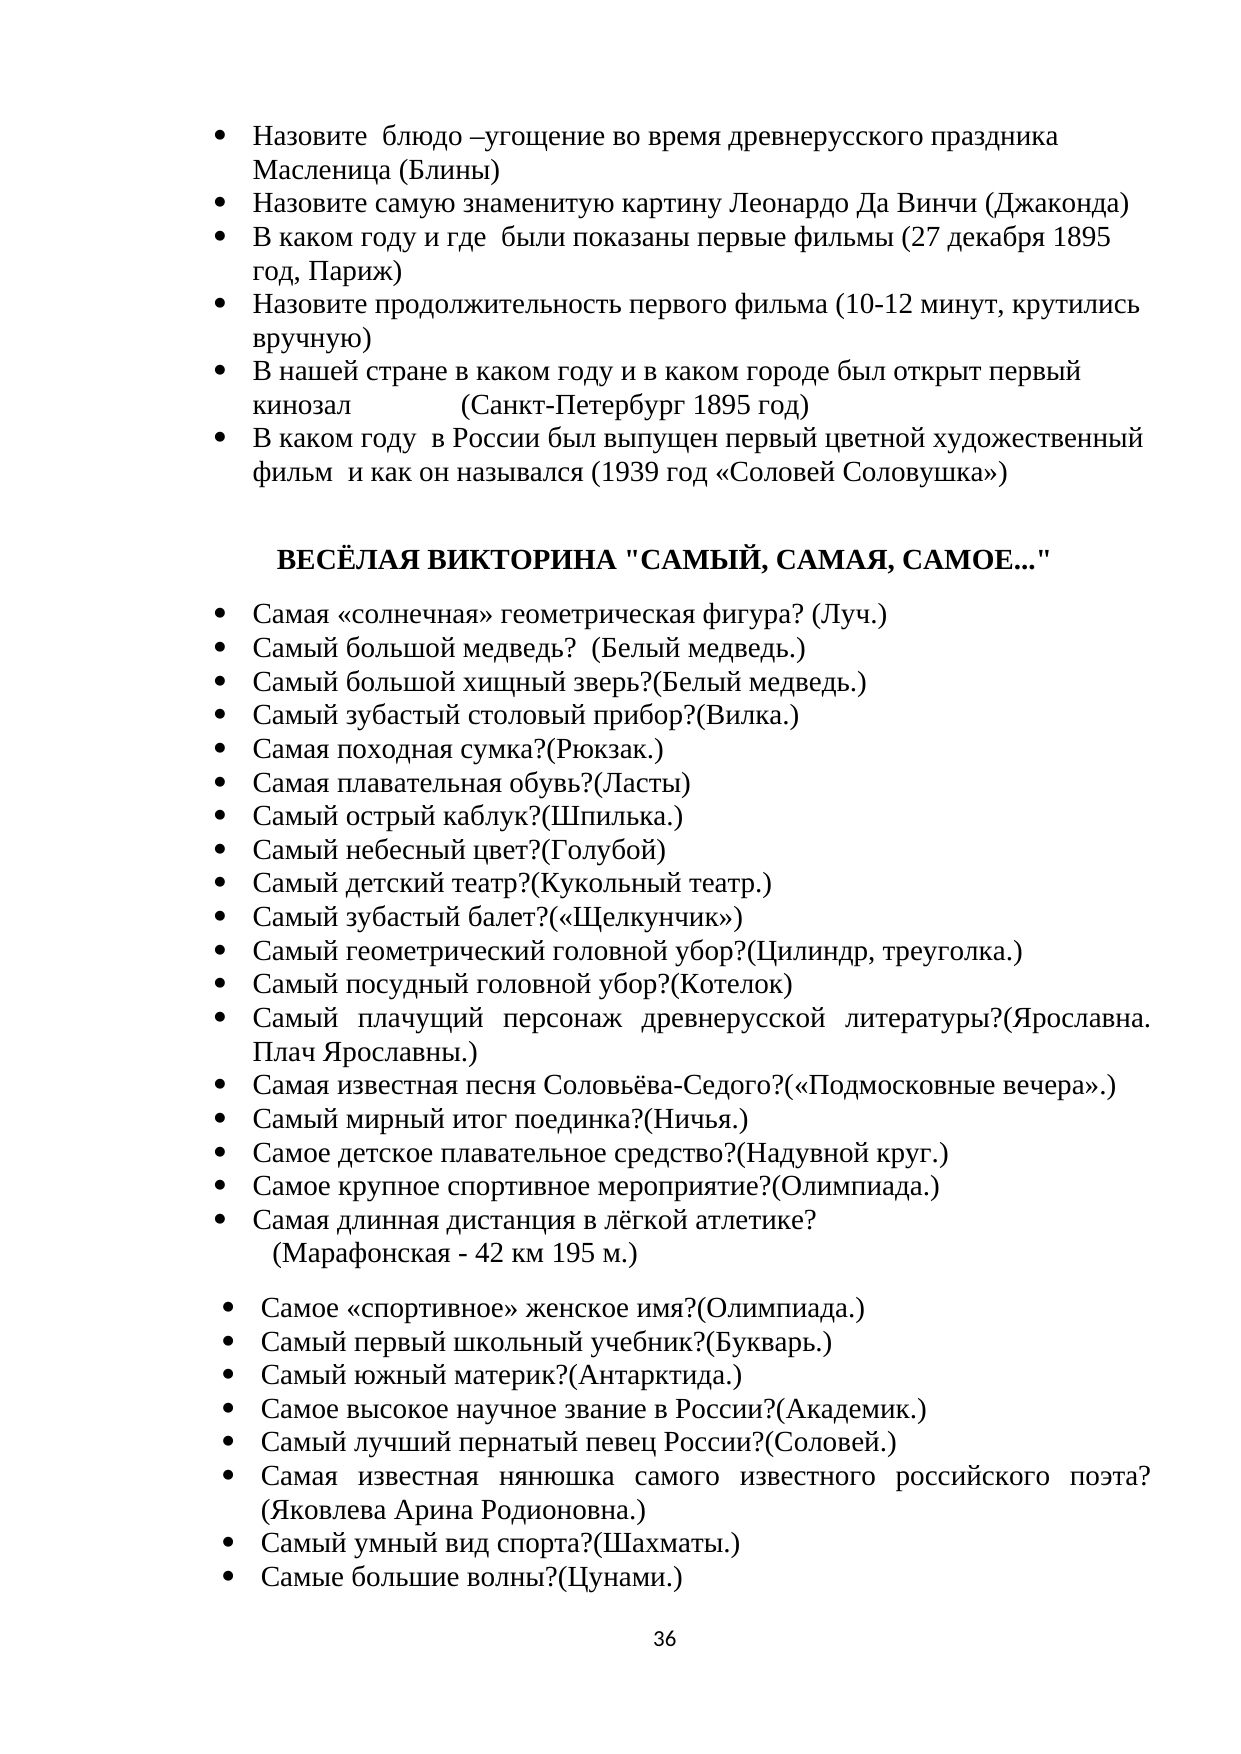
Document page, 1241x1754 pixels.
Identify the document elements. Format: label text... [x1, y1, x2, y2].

list Назовите самую знаменитую картину Леонардо Да Винчи (Джаконда) [215, 185, 1152, 219]
list Самый геометрический головной убор?(Цилиндр, треуголка.) [215, 933, 1152, 967]
list Самый большой медведь? (Белый медведь.) [215, 630, 1152, 664]
list Самая плавательная обувь?(Ласты) [215, 765, 1152, 798]
list Самый небесный цвет?(Голубой) [215, 832, 1152, 866]
list В нашей стране в каком году и в каком городе был открыт первый кинозал (Санкт-Петербург 1895 год) [215, 353, 1152, 421]
list Самый мирный итог поединка?(Ничья.) [215, 1101, 1152, 1135]
list Самый зубастый балет?(«Щелкунчик») [215, 899, 1152, 933]
list Самый зубастый столовый прибор?(Вилка.) [215, 697, 1152, 731]
list Самая «солнечная» геометрическая фигура? (Луч.) [215, 596, 1152, 630]
list Самый лучший пернатый певец России?(Соловей.) [223, 1424, 1152, 1458]
list Назовите блюдо –угощение во время древнерусского праздника Масленица (Блины) [215, 118, 1152, 185]
list В каком году в России был выпущен первый цветной художественный фильм и как он назывался (1939 год «Соловей Соловушка») [215, 421, 1152, 488]
list Самый первый школьный учебник?(Букварь.) [223, 1324, 1152, 1357]
text (Марафонская - .) [177, 1236, 1152, 1269]
list Самый умный вид спорта?(Шахматы.) [223, 1525, 1152, 1559]
list В каком году и где были показаны первые фильмы (27 декабря 1895 год, Париж) [215, 219, 1152, 286]
list Самое крупное спортивное мероприятие?(Олимпиада.) [215, 1168, 1152, 1202]
list Самый острый каблук?(Шпилька.) [215, 798, 1152, 832]
list Самый большой хищный зверь?(Белый медведь.) [215, 664, 1152, 697]
list Самый плачущий персонаж древнерусской литературы?(Ярославна. Плач Ярославны.) [215, 1000, 1152, 1067]
list Назовите продолжительность первого фильма (10-12 минут, крутились вручную) [215, 286, 1152, 353]
list Самый детский театр?(Кукольный театр.) [215, 866, 1152, 899]
list Самый южный материк?(Антарктида.) [223, 1357, 1152, 1391]
list Самое «спортивное» женское имя?(Олимпиада.) [223, 1290, 1152, 1324]
list Самая известная нянюшка самого известного российского поэта?(Яковлева Арина Родионовна.) [223, 1458, 1152, 1525]
list Самая походная сумка?(Рюкзак.) [215, 731, 1152, 765]
list Самое высокое научное звание в России?(Академик.) [223, 1391, 1152, 1424]
list Самый посудный головной убор?(Котелок) [215, 967, 1152, 1000]
list Самая длинная дистанция в лёгкой атлетике? [215, 1202, 1152, 1236]
list Самое детское плавательное средство?(Надувной круг.) [215, 1135, 1152, 1168]
text ВЕСЁЛАЯ ВИКТОРИНА "САМЫЙ, САМАЯ, САМОЕ..." [177, 542, 1152, 576]
list Самые большие волны?(Цунами.) [223, 1559, 1152, 1593]
list Самая известная песня Соловьёва-Седого?(«Подмосковные вечера».) [215, 1067, 1152, 1101]
